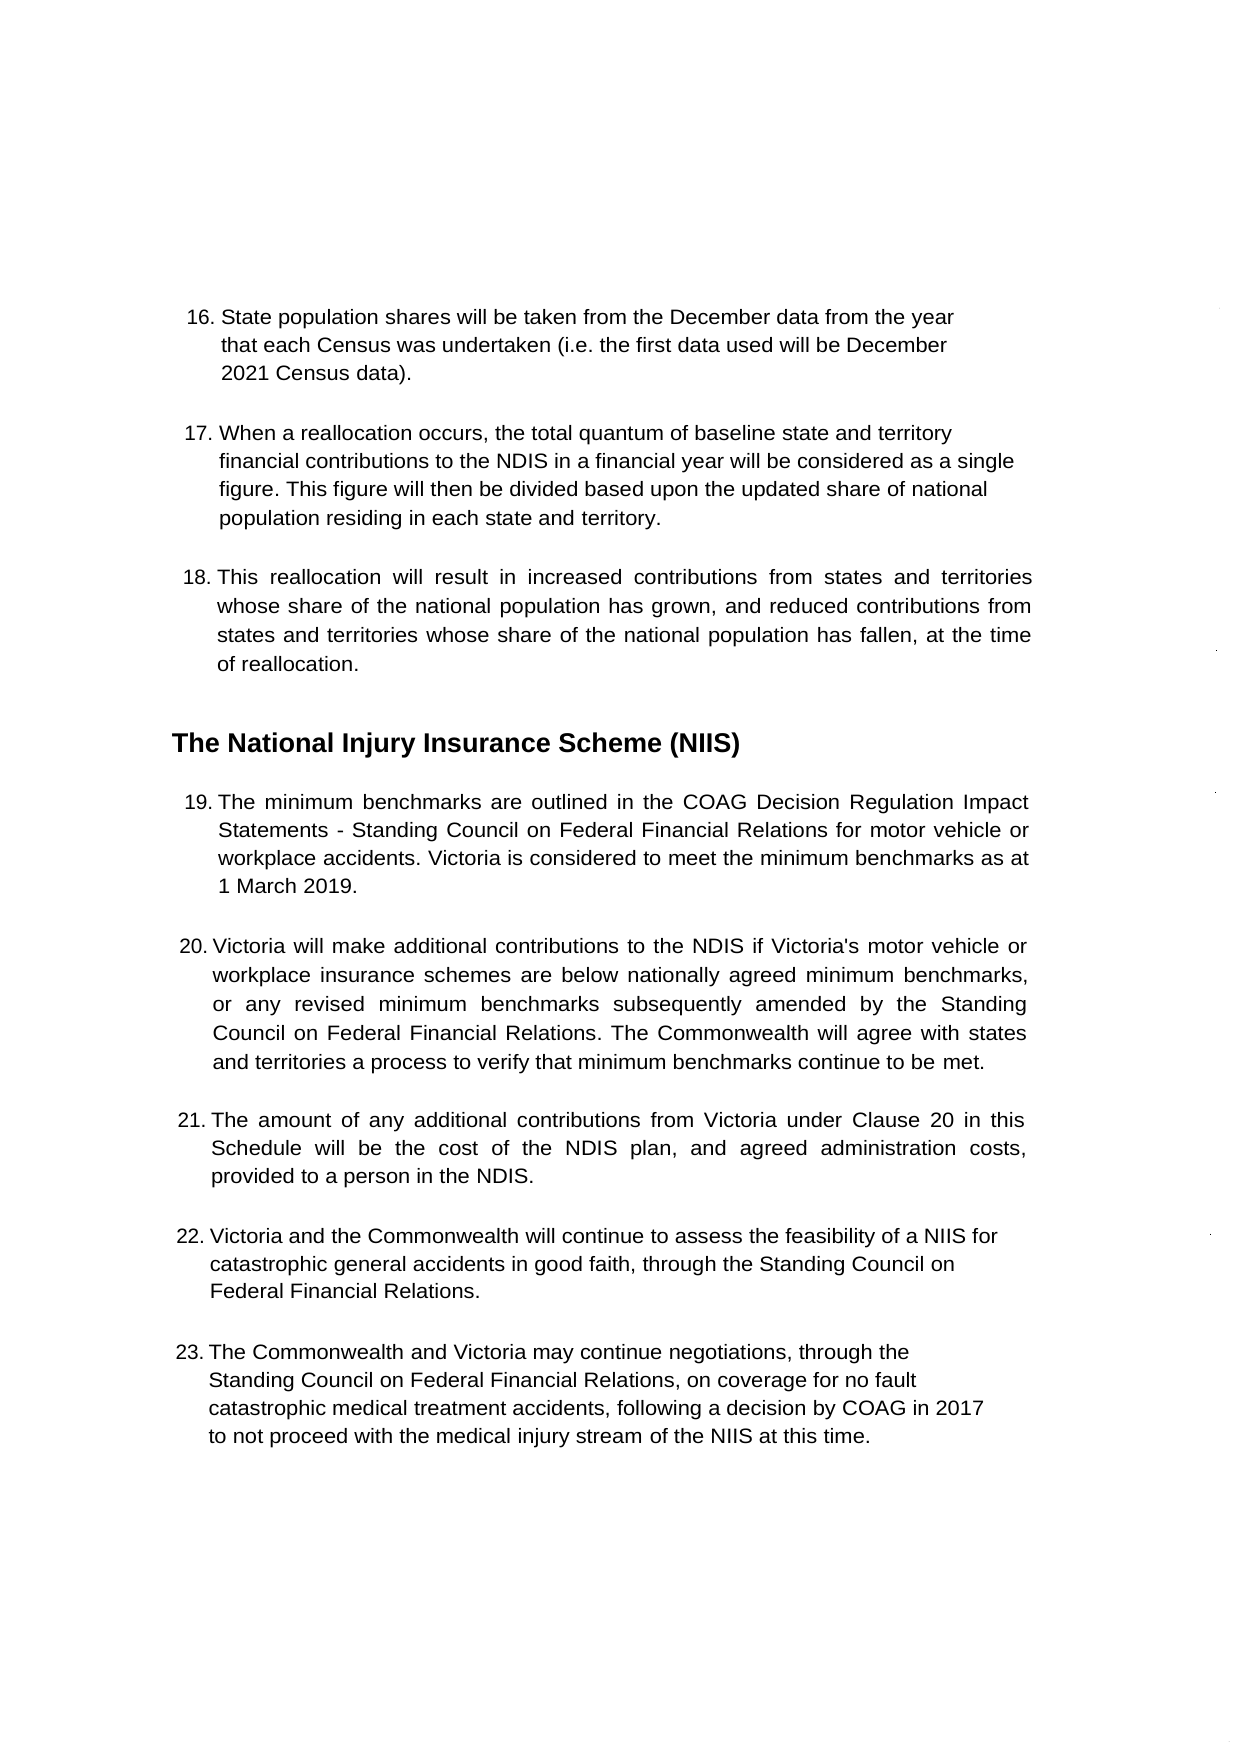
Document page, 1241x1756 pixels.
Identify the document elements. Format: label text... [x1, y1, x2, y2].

list When a reallocation occurs, the total quantum of baseline state and territory financial contributions to the NDIS in a financial year will be considered as a single figure. This figure will then be divided based upon the updated share of national population residing in each state and territory. [184, 421, 1032, 529]
list This reallocation will result in increased contributions from states and territories whose share of the national population has grown, and reduced contributions from states and territories whose share of the national population has fallen, at the time of reallocation. [183, 564, 1032, 675]
list Victoria and the Commonwealth will continue to assess the feasibility of a NIIS for catastrophic general accidents in good faith, through the Standing Council on Federal Financial Relations. [176, 1224, 1029, 1303]
list The minimum benchmarks are outlined in the COAG Decision Regulation Impact Statements - Standing Council on Federal Financial Relations for motor vehicle or workplace accidents. Victoria is considered to meet the minimum benchmarks as at 1 March 2019. [184, 790, 1030, 898]
list State population shares will be taken from the December data from the year that each Census was undertaken (i.e. the first data used will be December 2021 Census data). [186, 305, 992, 385]
list The amount of any additional contributions from Victoria under Clause 20 in this Schedule will be the cost of the NDIS plan, and agreed administration costs, provided to a person in the NDIS. [177, 1108, 1026, 1188]
subtitle The National Injury Insurance Scheme (NIIS) [172, 727, 1082, 758]
list Victoria will make additional contributions to the NDIS if Victoria's motor vehicle or workplace insurance schemes are below nationally agreed minimum benchmarks, or any revised minimum benchmarks subsequently amended by the Standing Council on Federal Financial Relations. The Commonwealth will agree with states and territories a process to verify that minimum benchmarks continue to be met. [179, 934, 1029, 1074]
list The Commonwealth and Victoria may continue negotiations, through the Standing Council on Federal Financial Relations, on coverage for no fault catastrophic medical treatment accidents, following a decision by COAG in 2017 to not proceed with the medical injury stream of the NIIS at this time. [175, 1339, 1000, 1448]
